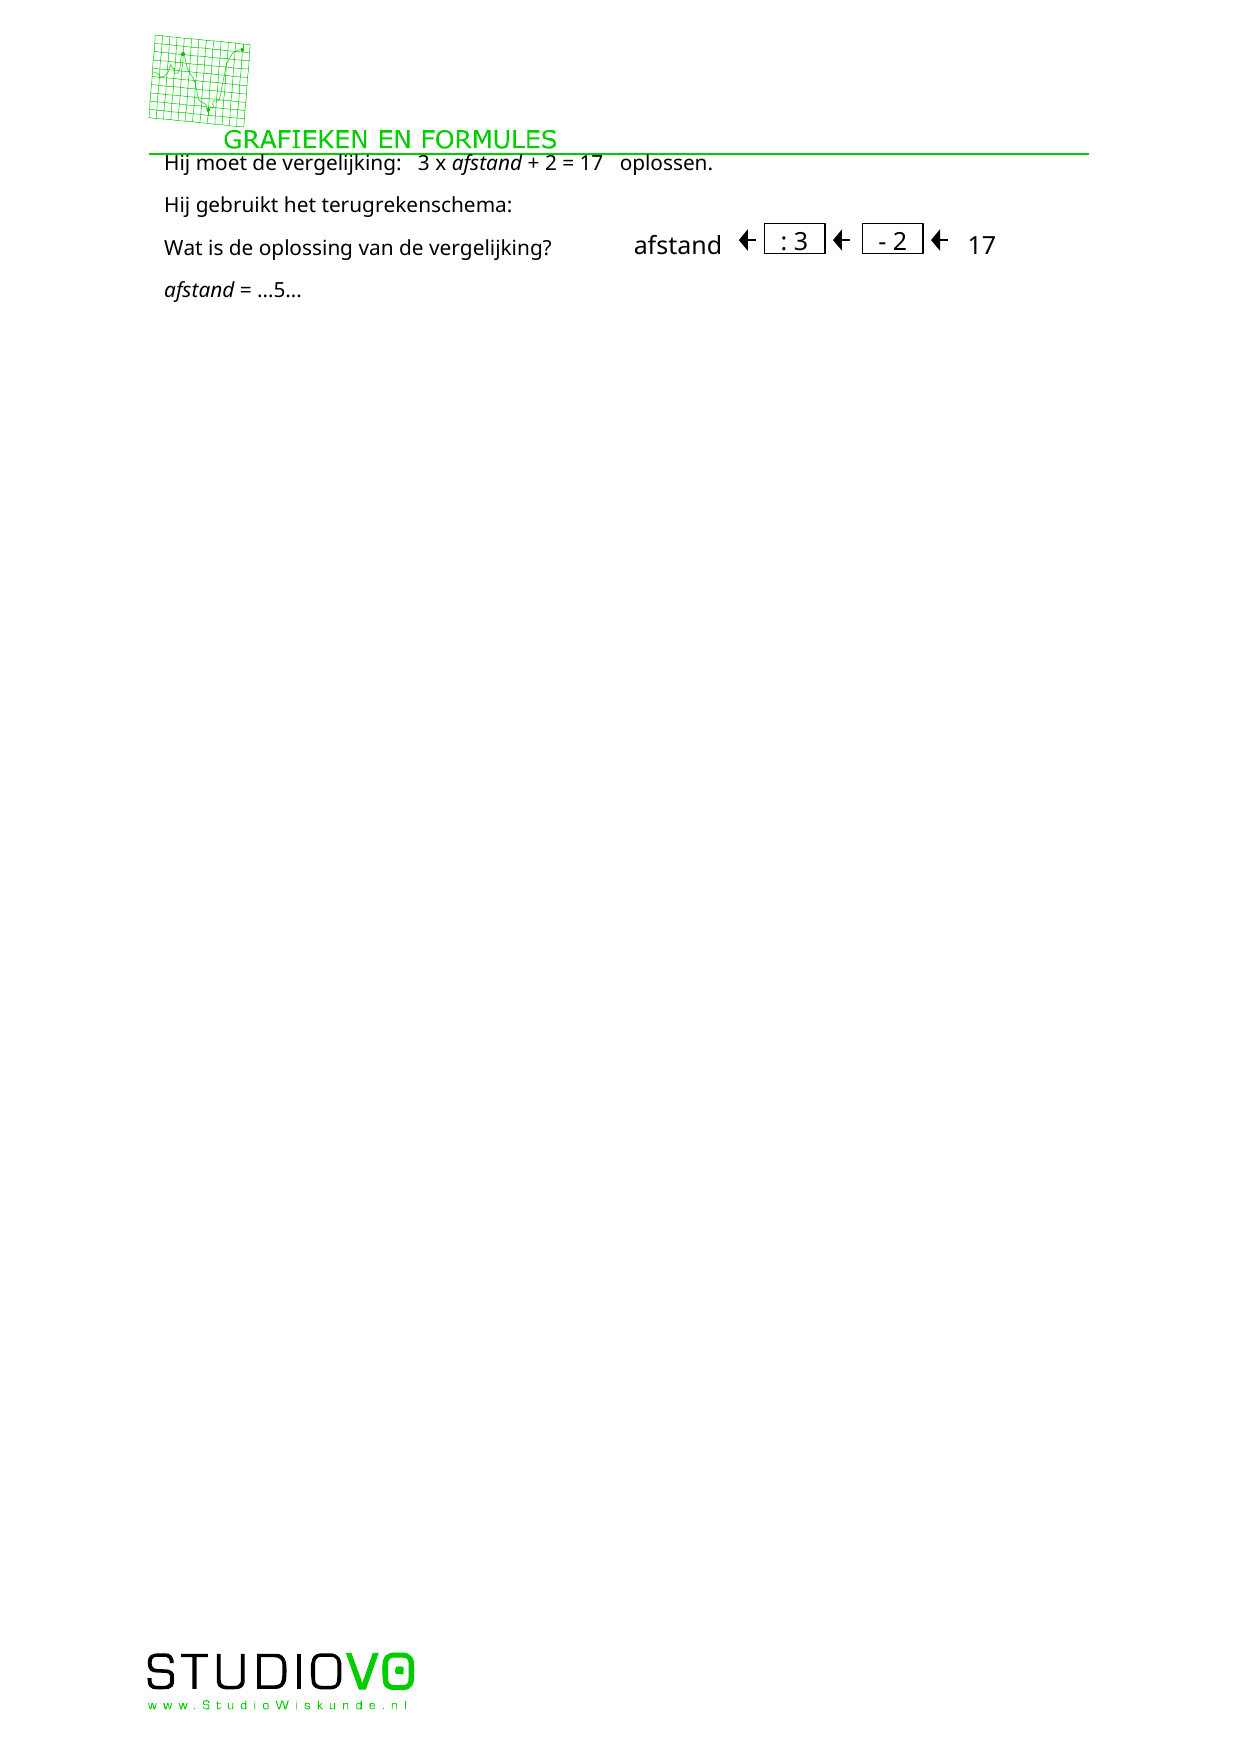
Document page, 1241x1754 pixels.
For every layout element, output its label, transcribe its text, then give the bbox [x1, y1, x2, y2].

text Hij gebruikt het terugrekenschema: [148, 190, 1093, 219]
text Hij moet de vergelijking: 3 x afstand + 2 = 17 oplossen. [148, 148, 1093, 176]
text afstand = …5… [148, 275, 1093, 304]
text Wat is de oplossing van de vergelijking? [148, 233, 1093, 261]
